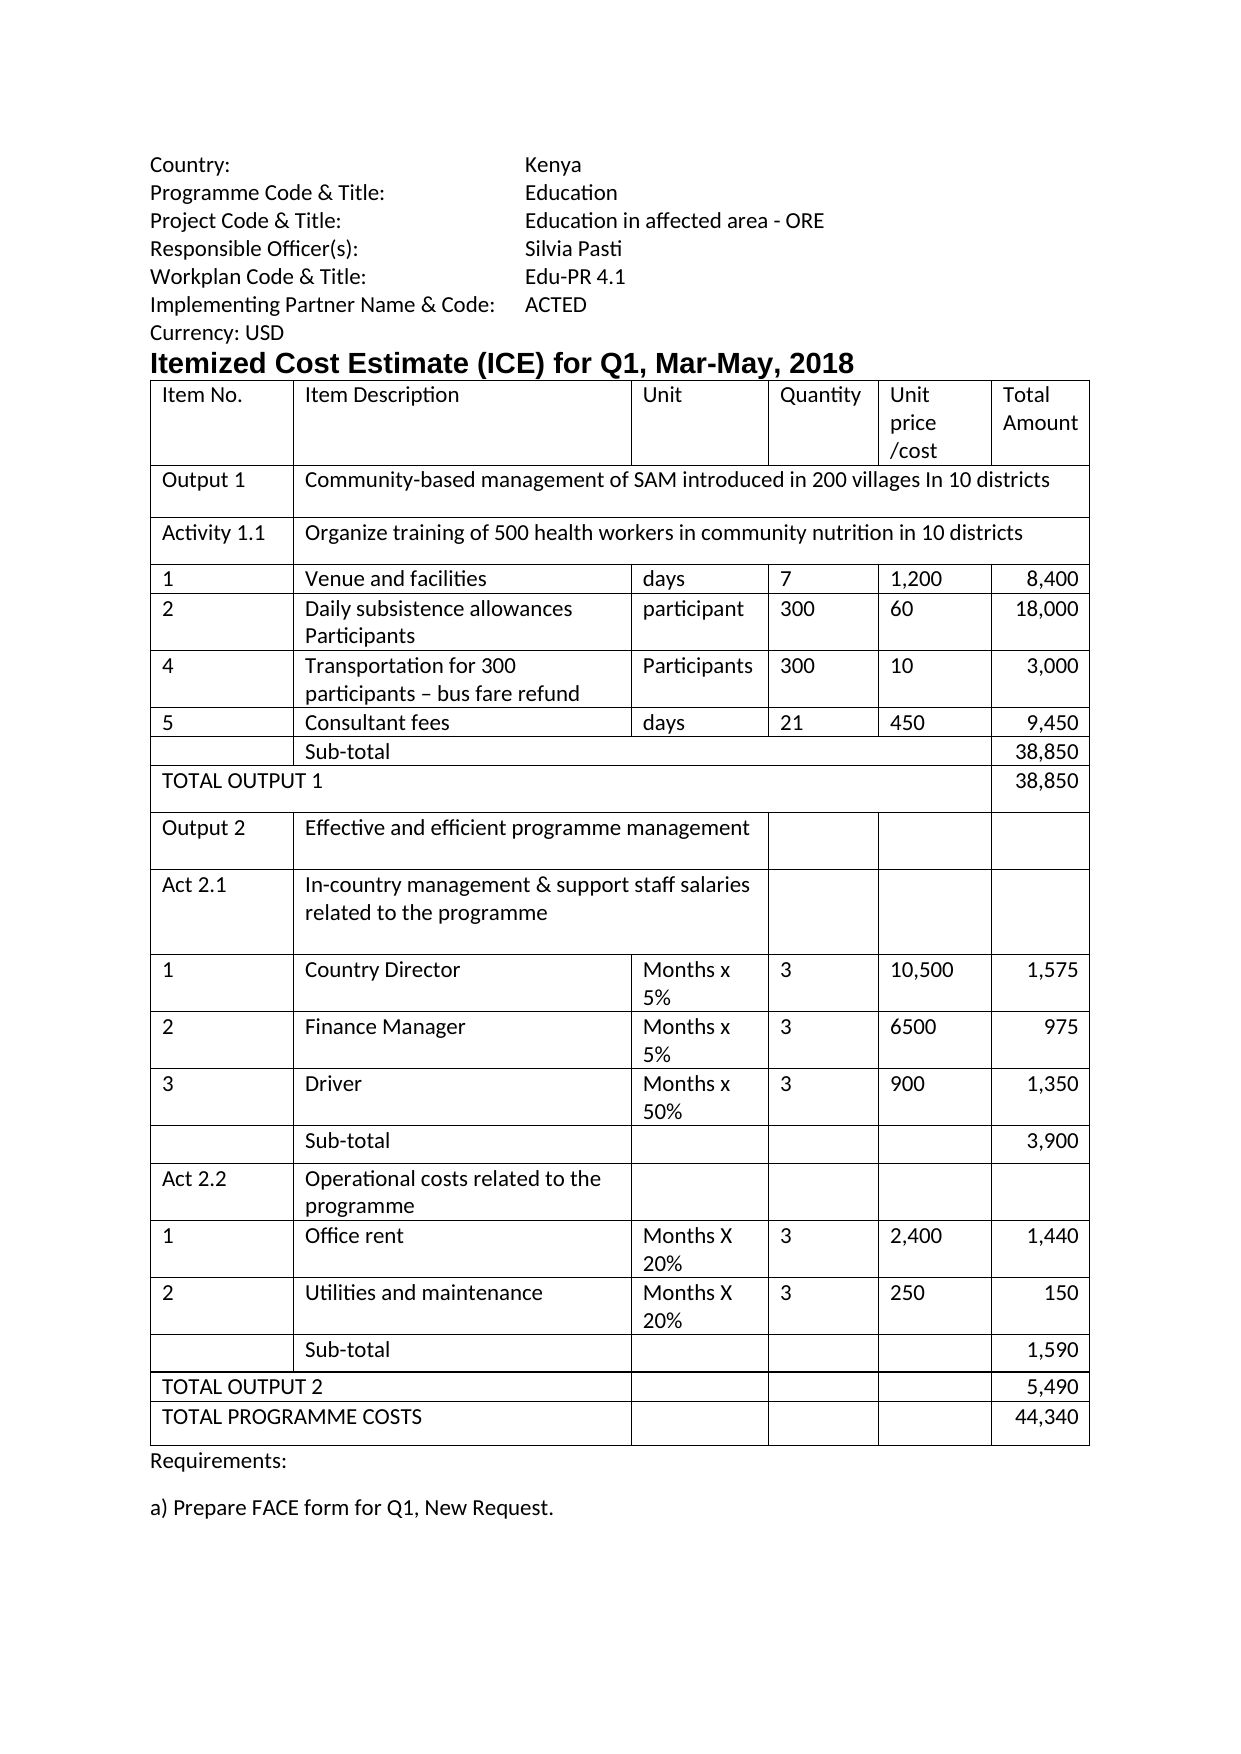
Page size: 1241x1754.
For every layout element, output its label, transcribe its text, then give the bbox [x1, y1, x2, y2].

table_cell [769, 870, 878, 954]
table_cell 450 [879, 708, 991, 736]
table_cell 3 [769, 1221, 878, 1277]
text Currency: USD [150, 318, 1090, 346]
table_cell [632, 1373, 768, 1401]
table_header Unit price /cost [879, 381, 991, 464]
table_cell Office rent [294, 1221, 631, 1277]
table_cell Effective and efficient programme management [294, 813, 768, 869]
table_cell [769, 1335, 878, 1371]
table_cell 21 [769, 708, 878, 736]
table_cell days [632, 708, 768, 736]
table_cell TOTAL OUTPUT 1 [151, 766, 991, 812]
table_cell [769, 1164, 878, 1220]
table_cell Daily subsistence allowances Participants [294, 594, 631, 650]
table_cell 1,350 [992, 1069, 1089, 1125]
table_cell [632, 1335, 768, 1371]
table_cell 1,575 [992, 955, 1089, 1011]
table_cell 44,340 [992, 1402, 1089, 1445]
table_cell Organize training of 500 health workers in community nutrition in 10 districts [294, 518, 1089, 563]
table_cell 38,850 [992, 737, 1089, 765]
table_cell [632, 1164, 768, 1220]
text Responsible Officer(s): Silvia Pasti [150, 234, 1090, 262]
text Country: Kenya [150, 150, 1090, 178]
table_cell [632, 1402, 768, 1445]
table_cell 900 [879, 1069, 991, 1125]
table_cell 2 [151, 1012, 293, 1068]
table_cell [879, 1164, 991, 1220]
table_cell TOTAL OUTPUT 2 [151, 1373, 631, 1401]
table_cell 10,500 [879, 955, 991, 1011]
table_cell Transportation for 300 participants – bus fare refund [294, 651, 631, 707]
table_cell Community-based management of SAM introduced in 200 villages In 10 districts [294, 466, 1089, 517]
table_cell 1,440 [992, 1221, 1089, 1277]
table_cell 5,490 [992, 1373, 1089, 1401]
table_cell [879, 870, 991, 954]
table_cell 1,200 [879, 565, 991, 593]
table_cell Activity 1.1 [151, 518, 293, 563]
table_cell 3 [769, 1278, 878, 1334]
table_cell days [632, 565, 768, 593]
table_cell Months X 20% [632, 1278, 768, 1334]
table_cell 5 [151, 708, 293, 736]
table_cell 1 [151, 955, 293, 1011]
table_cell [769, 813, 878, 869]
table_cell [632, 1126, 768, 1163]
table_cell [151, 1335, 293, 1371]
table_cell 10 [879, 651, 991, 707]
table_cell 60 [879, 594, 991, 650]
table_cell 1 [151, 1221, 293, 1277]
table_cell [769, 1402, 878, 1445]
table_header Quantity [769, 381, 878, 464]
table_cell 300 [769, 651, 878, 707]
text Workplan Code & Title: Edu-PR 4.1 [150, 262, 1090, 290]
table_cell Driver [294, 1069, 631, 1125]
table_cell 3 [769, 1069, 878, 1125]
table_cell In-country management & support staff salaries related to the programme [294, 870, 768, 954]
table_cell 1 [151, 565, 293, 593]
table_cell [879, 1402, 991, 1445]
table_cell Months x 5% [632, 1012, 768, 1068]
table_cell Act 2.1 [151, 870, 293, 954]
table_cell [879, 1126, 991, 1163]
table_cell 2 [151, 1278, 293, 1334]
table_cell 150 [992, 1278, 1089, 1334]
table_cell 3,900 [992, 1126, 1089, 1163]
table_cell 4 [151, 651, 293, 707]
table_cell Country Director [294, 955, 631, 1011]
table_cell Act 2.2 [151, 1164, 293, 1220]
table_cell 975 [992, 1012, 1089, 1068]
table_cell 3,000 [992, 651, 1089, 707]
text Itemized Cost Estimate (ICE) for Q1, Mar-May, 2018 [150, 346, 1090, 379]
table_cell 3 [769, 1012, 878, 1068]
table_cell Participants [632, 651, 768, 707]
table_cell [151, 1126, 293, 1163]
table_cell [151, 737, 293, 765]
table_cell [992, 870, 1089, 954]
table_header Unit [632, 381, 768, 464]
table_cell Months x 50% [632, 1069, 768, 1125]
table_cell 2,400 [879, 1221, 991, 1277]
table_header Item Description [294, 381, 631, 464]
text Implementing Partner Name & Code: ACTED [150, 290, 1090, 318]
table_cell Sub-total [294, 1126, 631, 1163]
table_header Item No. [151, 381, 293, 464]
table_cell [992, 1164, 1089, 1220]
table_cell 18,000 [992, 594, 1089, 650]
table_cell Venue and facilities [294, 565, 631, 593]
table_cell TOTAL PROGRAMME COSTS [151, 1402, 631, 1445]
table_cell Operational costs related to the programme [294, 1164, 631, 1220]
table_cell [879, 813, 991, 869]
table_cell Months X 20% [632, 1221, 768, 1277]
text Requirements: [150, 1446, 1090, 1474]
text a) Prepare FACE form for Q1, New Request. [150, 1493, 1090, 1521]
text Project Code & Title: Education in affected area - ORE [150, 206, 1090, 234]
table_cell [879, 1335, 991, 1371]
table_cell Months x 5% [632, 955, 768, 1011]
table_cell Sub-total [294, 1335, 631, 1371]
table_cell 250 [879, 1278, 991, 1334]
table_cell 3 [151, 1069, 293, 1125]
table_cell Finance Manager [294, 1012, 631, 1068]
table_cell [879, 1373, 991, 1401]
table_cell [769, 1126, 878, 1163]
table_cell Output 1 [151, 466, 293, 517]
table_cell [992, 813, 1089, 869]
table_cell 1,590 [992, 1335, 1089, 1371]
table_cell 2 [151, 594, 293, 650]
table_cell Output 2 [151, 813, 293, 869]
text Programme Code & Title: Education [150, 178, 1090, 206]
table_cell 3 [769, 955, 878, 1011]
table_cell 9,450 [992, 708, 1089, 736]
table_cell Sub-total [294, 737, 991, 765]
table_cell 38,850 [992, 766, 1089, 812]
table_cell Consultant fees [294, 708, 631, 736]
table_header Total Amount [992, 381, 1089, 464]
table_cell 8,400 [992, 565, 1089, 593]
table_cell [769, 1373, 878, 1401]
table_cell 7 [769, 565, 878, 593]
table_cell Utilities and maintenance [294, 1278, 631, 1334]
table_cell participant [632, 594, 768, 650]
table_cell 300 [769, 594, 878, 650]
table_cell 6500 [879, 1012, 991, 1068]
